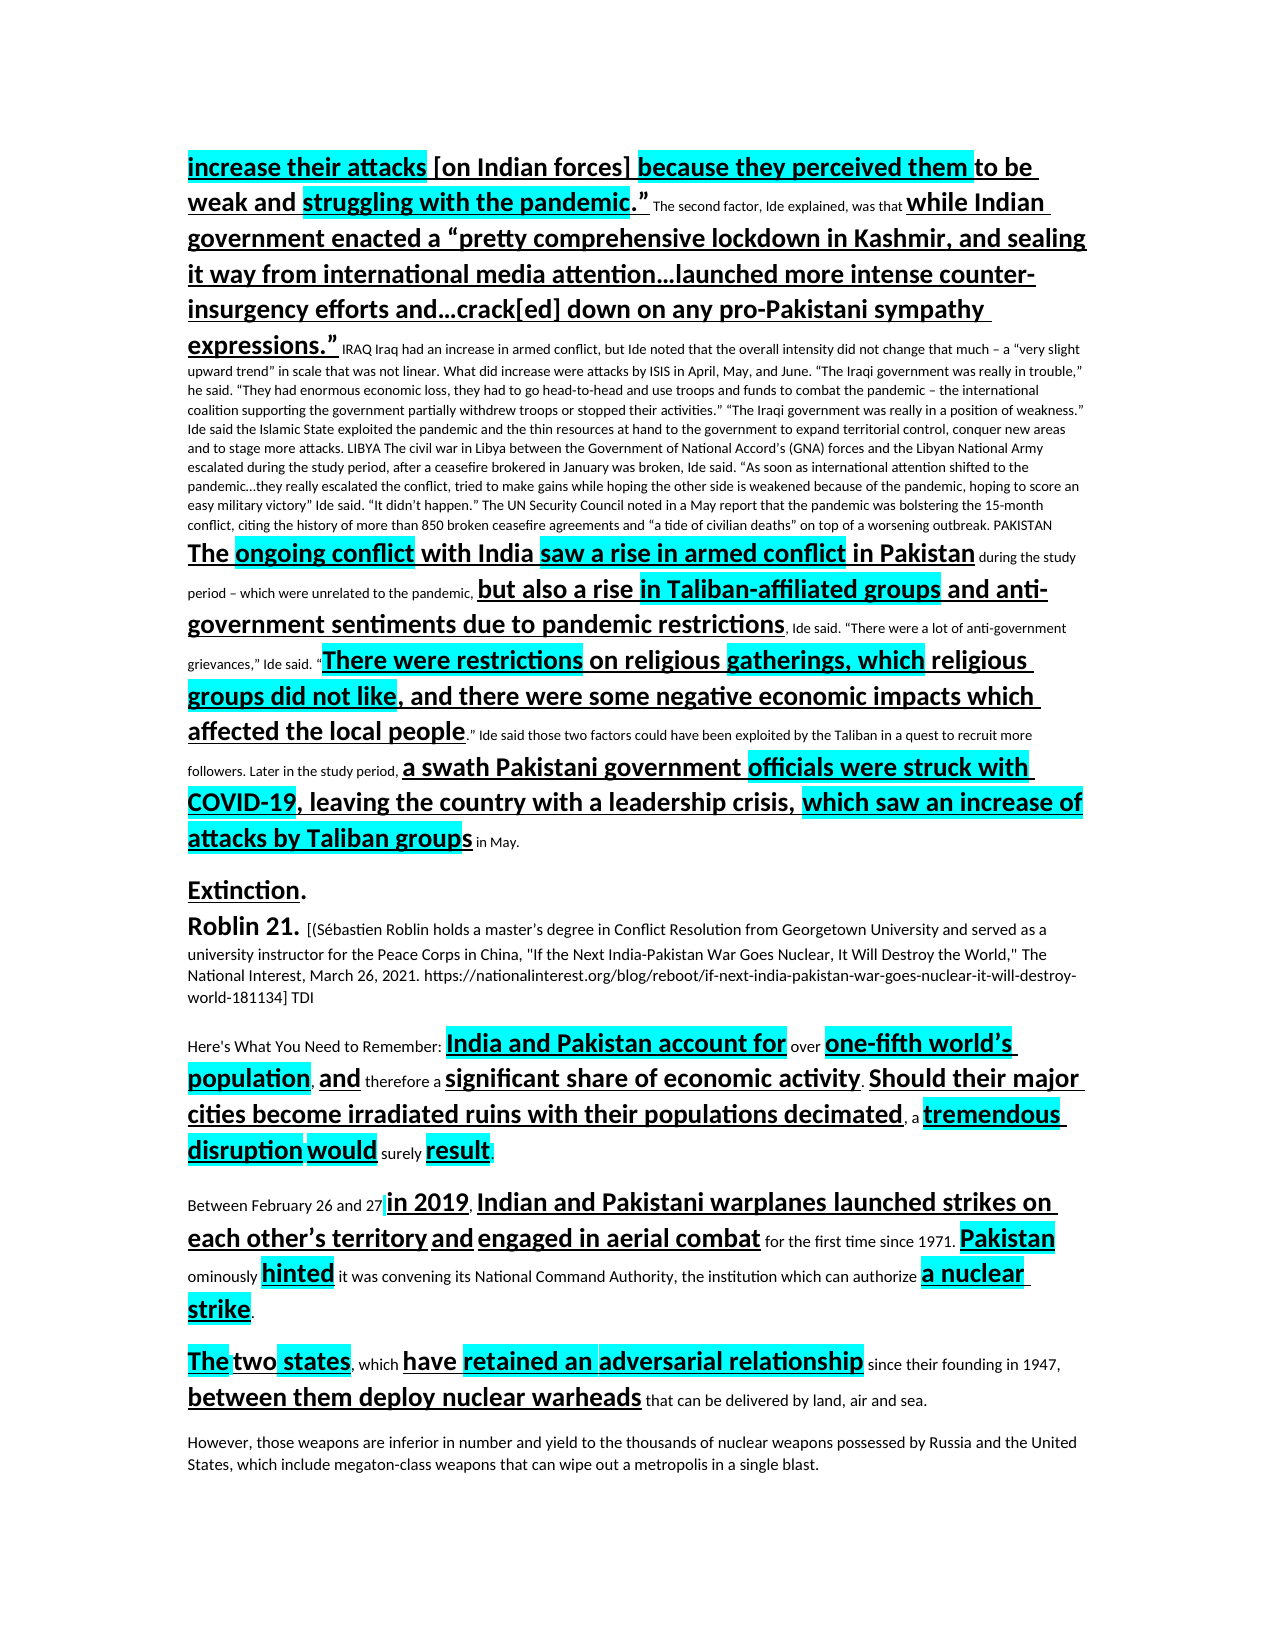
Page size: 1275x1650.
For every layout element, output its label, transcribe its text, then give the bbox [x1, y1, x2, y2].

text Here's What You Need to Remember: India and Pakistan account for over one-fifth world’s population, and therefore a significant share of economic activity. Should their major cities become irradiated ruins with their populations decimated, a tremendous disruption would surely result. [187, 1026, 1087, 1166]
text Roblin 21. [(Sébastien Roblin holds a master’s degree in Conflict Resolution from Georgetown University and served as a university instructor for the Peace Corps in China, "If the Next India-Pakistan War Goes Nuclear, It Will Destroy the World," The National Interest, March 26, 2021. https://nationalinterest.org/blog/reboot/if-next-india-pakistan-war-goes-nuclear-it-will-destroy-world-181134] TDI [187, 909, 1087, 1008]
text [187, 150, 1087, 249]
text However, those weapons are inferior in number and yield to the thousands of nuclear weapons possessed by Russia and the United States, which include megaton-class weapons that can wipe out a metropolis in a single blast. [187, 1432, 1087, 1474]
subtitle Extinction. [187, 873, 1087, 907]
text The two states, which have retained an adversarial relationship since their founding in 1947, between them deploy nuclear warheads that can be delivered by land, air and sea. [187, 1344, 1087, 1413]
text Between February 26 and 27 in 2019, Indian and Pakistani warplanes launched strikes on each other’s territory and engaged in aerial combat for the first time since 1971. Pakistan ominously hinted it was convening its National Command Authority, the institution which can authorize a nuclear strike. [187, 1185, 1087, 1325]
